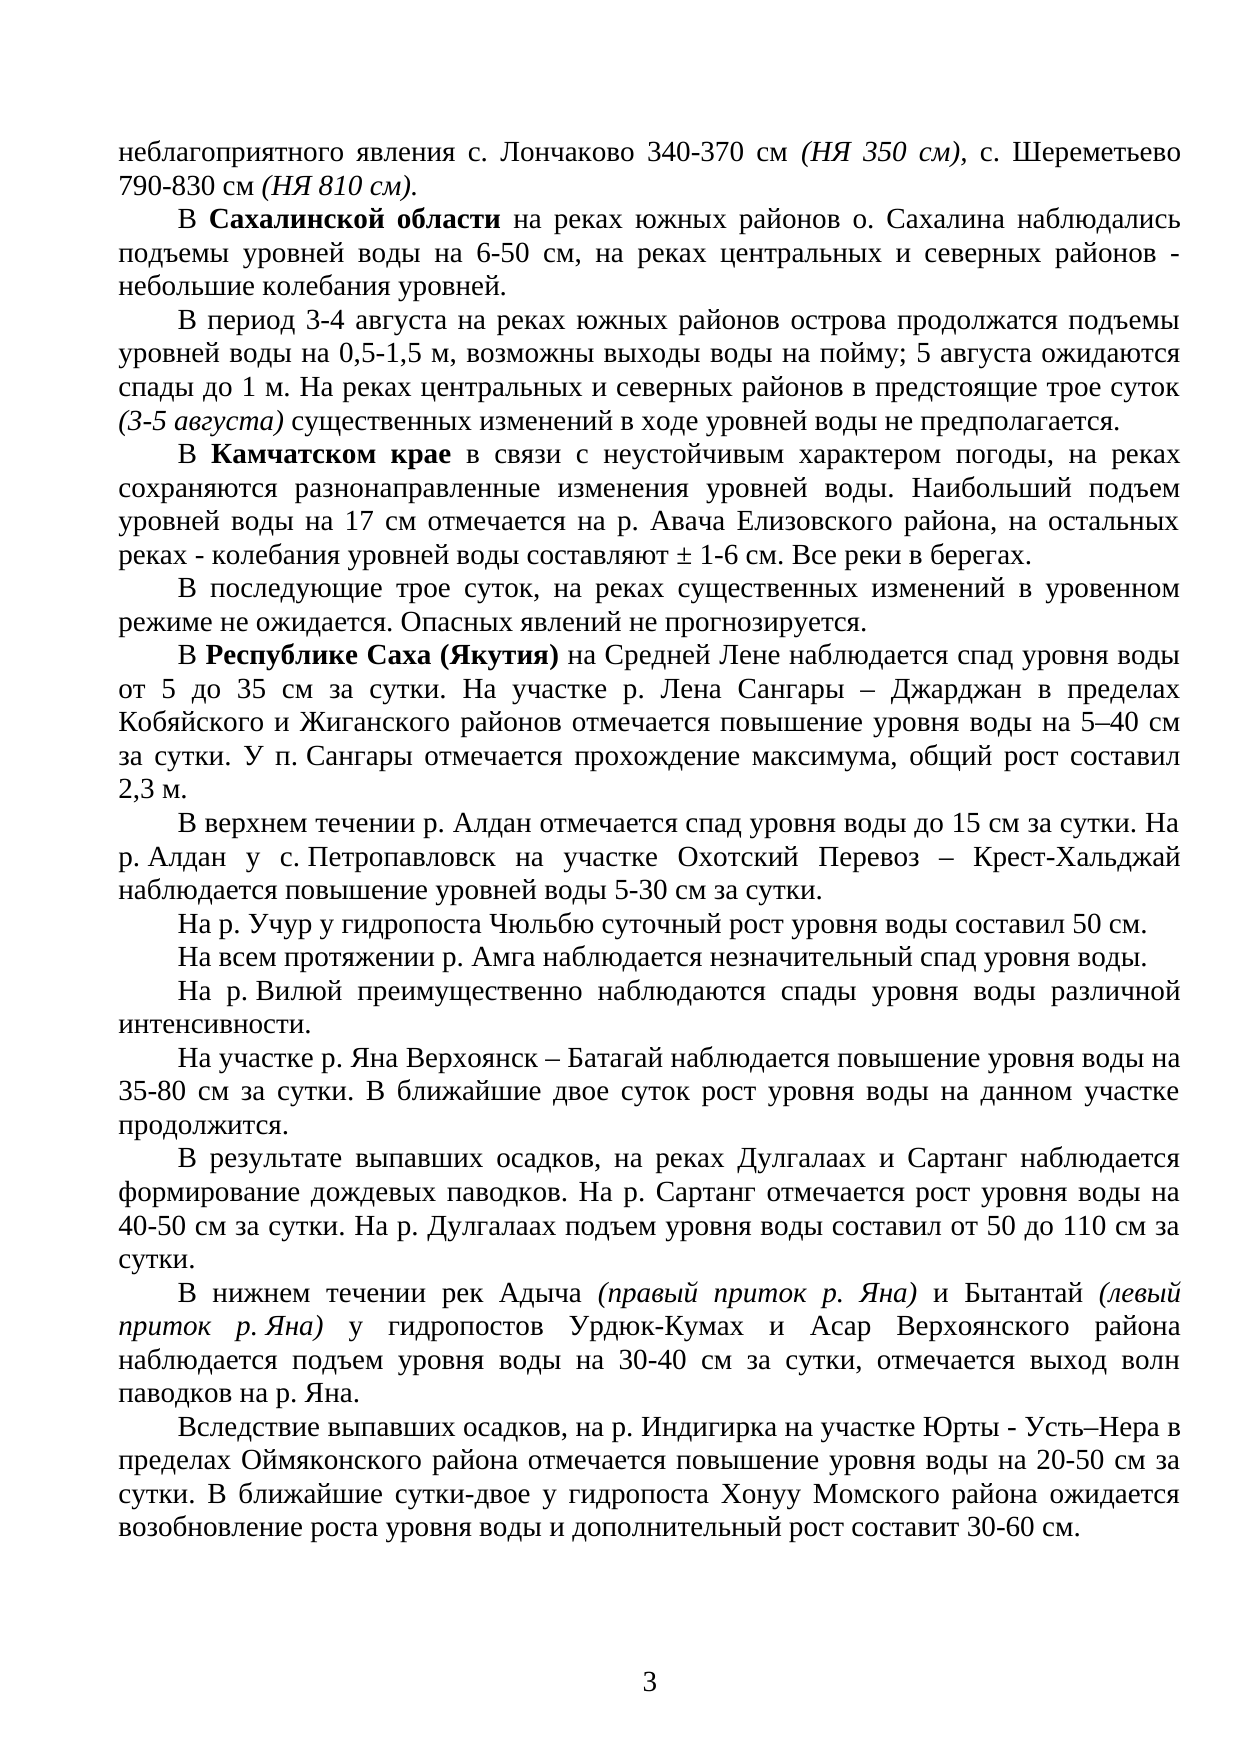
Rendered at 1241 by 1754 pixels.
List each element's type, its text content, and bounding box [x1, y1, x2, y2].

text В верхнем течении р. Алдан отмечается спад уровня воды до 15 см за сутки. На р. Алдан у с. Петропавловск на участке Охотский Перевоз – Крест-Хальджай наблюдается повышение уровней воды 5-30 см за сутки. [118, 805, 1181, 906]
text В Сахалинской области на реках южных районов о. Сахалина наблюдались подъемы уровней воды на 6-50 см, на реках центральных и северных районов - небольшие колебания уровней. [118, 201, 1181, 302]
text Вследствие выпавших осадков, на р. Индигирка на участке Юрты - Усть–Нера в пределах Оймяконского района отмечается повышение уровня воды на 20-50 см за сутки. В ближайшие сутки-двое у гидропоста Хонуу Момского района ожидается возобновление роста уровня воды и дополнительный рост составит 30-60 см. [118, 1409, 1181, 1543]
text В период 3-4 августа на реках южных районов острова продолжатся подъемы уровней воды на 0,5-1,5 м, возможны выходы воды на пойму; 5 августа ожидаются спады до 1 м. На реках центральных и северных районов в предстоящие трое суток (3-5 августа) существенных изменений в ходе уровней воды не предполагается. [118, 302, 1181, 436]
text На всем протяжении р. Амга наблюдается незначительный спад уровня воды. [118, 939, 1181, 973]
text На участке р. Яна Верхоянск – Батагай наблюдается повышение уровня воды на 35-80 см за сутки. В ближайшие двое суток рост уровня воды на данном участке продолжится. [118, 1040, 1181, 1141]
text На р. Вилюй преимущественно наблюдаются спады уровня воды различной интенсивности. [118, 973, 1181, 1040]
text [118, 134, 1181, 201]
text В последующие трое суток, на реках существенных изменений в уровенном режиме не ожидается. Опасных явлений не прогнозируется. [118, 570, 1181, 637]
text На р. Учур у гидропоста Чюльбю суточный рост уровня воды составил 50 см. [118, 906, 1181, 939]
text В Камчатском крае в связи с неустойчивым характером погоды, на реках сохраняются разнонаправленные изменения уровней воды. Наибольший подъем уровней воды на 17 см отмечается на р. Авача Елизовского района, на остальных реках - колебания уровней воды составляют ± 1-6 см. Все реки в берегах. [118, 436, 1181, 570]
text В результате выпавших осадков, на реках Дулгалаах и Сартанг наблюдается формирование дождевых паводков. На р. Сартанг отмечается рост уровня воды на 40-50 см за сутки. На р. Дулгалаах подъем уровня воды составил от 50 до 110 см за сутки. [118, 1141, 1181, 1275]
text В нижнем течении рек Адыча (правый приток р. Яна) и Бытантай (левый приток р. Яна) у гидропостов Урдюк-Кумах и Асар Верхоянского района наблюдается подъем уровня воды на 30-40 см за сутки, отмечается выход волн паводков на р. Яна. [118, 1275, 1181, 1409]
text В Республике Саха (Якутия) на Средней Лене наблюдается спад уровня воды от 5 до 35 см за сутки. На участке р. Лена Сангары – Джарджан в пределах Кобяйского и Жиганского районов отмечается повышение уровня воды на 5–40 см за сутки. У п. Сангары отмечается прохождение максимума, общий рост составил 2,3 м. [118, 637, 1181, 805]
